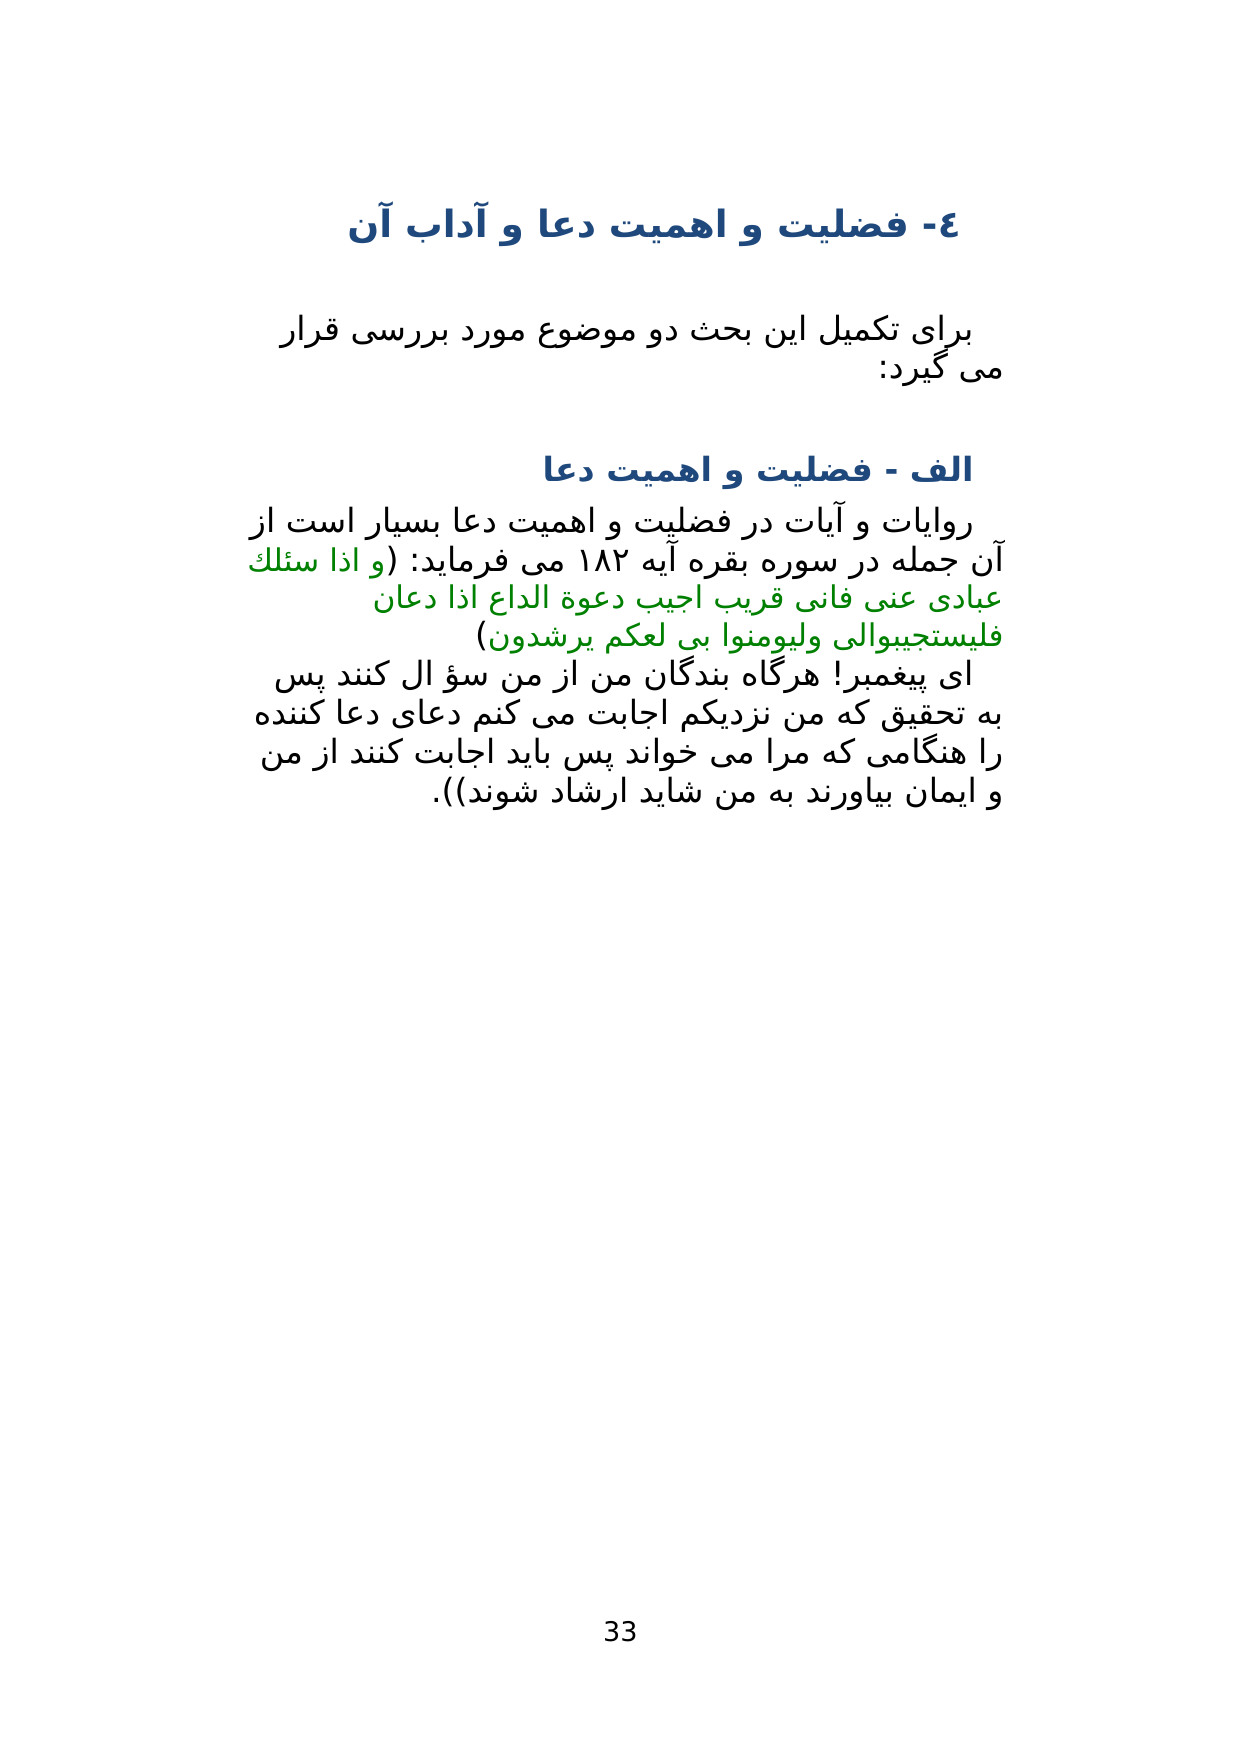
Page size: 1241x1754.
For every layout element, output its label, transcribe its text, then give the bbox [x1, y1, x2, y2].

subtitle الف - فضليت و اهميت دعا [236, 450, 1004, 489]
subtitle ٤- فضليت و اهميت دعا و آداب آن [236, 202, 1004, 246]
text براى تكميل اين بحث دو موضوع مورد بررسى قرار مى گيرد: [236, 309, 1004, 387]
text اى پيغمبر! هرگاه بندگان من از من سؤ ال كنند پس به تحقيق كه من نزديكم اجابت مى كنم دعاى دعا كننده را هنگامى كه مرا مى خواند پس بايد اجابت كنند از من و ايمان بياورند به من شايد ارشاد شوند)). [236, 654, 1004, 810]
text روايات و آيات در فضليت و اهميت دعا بسيار است از آن جمله در سوره بقره آيه ١٨٢ مى فرمايد: (و اذا سئلك عبادى عنى فانى قريب اجيب دعوة الداع اذا دعان فليستجيبوالى وليومنوا بى لعكم يرشدون) [236, 502, 1004, 654]
